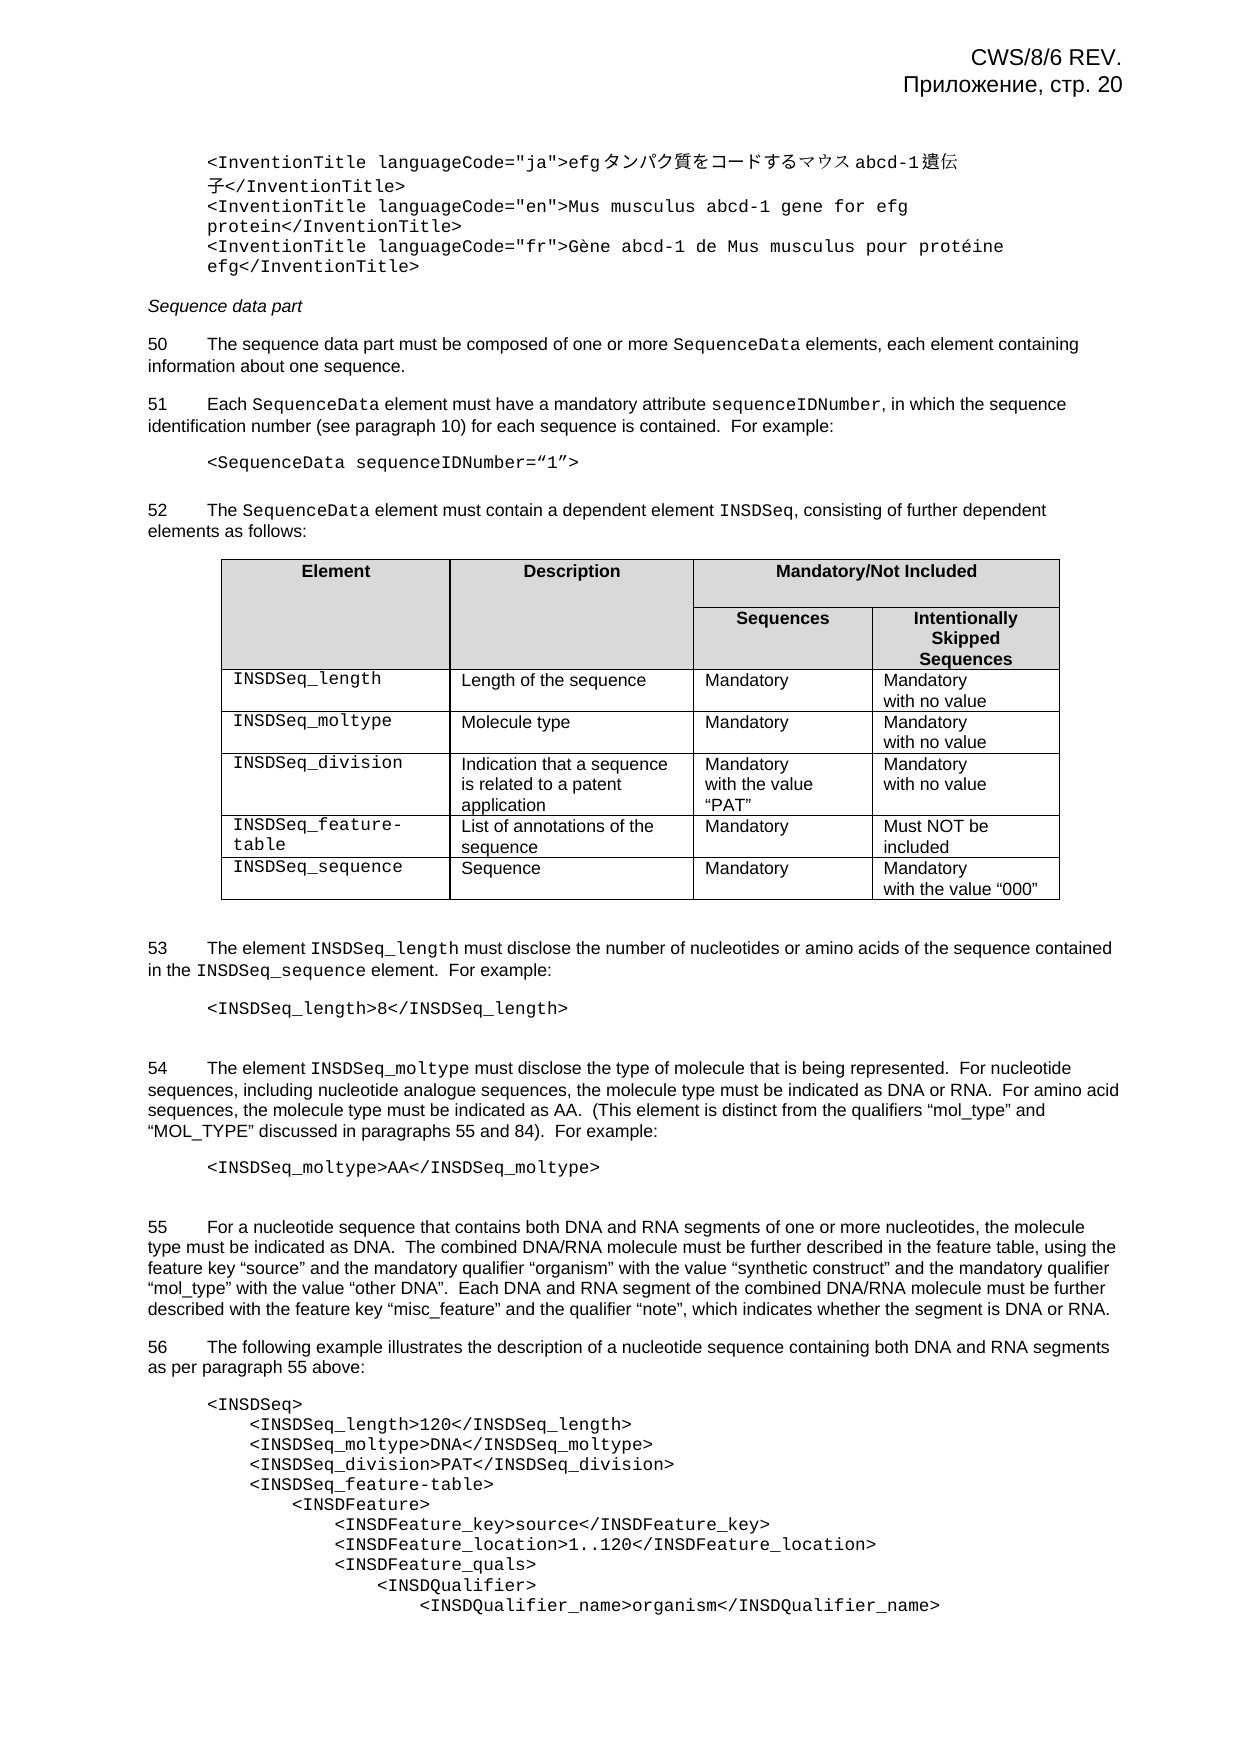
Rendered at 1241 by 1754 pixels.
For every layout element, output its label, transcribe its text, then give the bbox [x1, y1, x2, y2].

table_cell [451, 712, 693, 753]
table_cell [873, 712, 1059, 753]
list The SequenceData element must contain a dependent element INSDSeq, consisting of further dependent elements as follows: [148, 499, 1122, 542]
text <INSDFeature_location>1..120</INSDFeature_location> [207, 1536, 1122, 1556]
text <INSDFeature> [207, 1496, 1122, 1516]
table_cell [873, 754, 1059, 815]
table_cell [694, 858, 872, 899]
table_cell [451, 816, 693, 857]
text <INSDSeq_length>8</INSDSeq_length> [207, 999, 1122, 1019]
text <InventionTitle languageCode="en">Mus musculus abcd-1 gene for efg protein</InventionTitle> [207, 198, 1122, 238]
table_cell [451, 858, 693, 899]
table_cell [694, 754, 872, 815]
text <INSDFeature_key>source</INSDFeature_key> [207, 1516, 1122, 1536]
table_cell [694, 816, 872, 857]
text <INSDSeq_length>120</INSDSeq_length> [207, 1415, 1122, 1435]
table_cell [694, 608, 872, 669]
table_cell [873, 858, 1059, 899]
text <SequenceData sequenceIDNumber=“1”> [207, 454, 1122, 474]
text <INSDSeq> [207, 1395, 1122, 1415]
list The element INSDSeq_moltype must disclose the type of molecule that is being represented. For nucleotide sequences, including nucleotide analogue sequences, the molecule type must be indicated as DNA or RNA. For amino acid sequences, the molecule type must be indicated as AA. (This element is distinct from the qualifiers “mol_type” and “MOL_TYPE” discussed in paragraphs 55 and 84). For example: [148, 1058, 1122, 1141]
text <INSDSeq_feature-table> [207, 1476, 1122, 1496]
list Each SequenceData element must have a mandatory attribute sequenceIDNumber, in which the sequence identification number (see paragraph 10) for each sequence is contained. For example: [148, 394, 1122, 436]
text <INSDFeature_quals> [207, 1556, 1122, 1576]
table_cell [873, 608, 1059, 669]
text <INSDQualifier_name>organism</INSDQualifier_name> [207, 1596, 1122, 1616]
text <INSDSeq_moltype>DNA</INSDSeq_moltype> [207, 1435, 1122, 1456]
list For a nucleotide sequence that contains both DNA and RNA segments of one or more nucleotides, the molecule type must be indicated as DNA. The combined DNA/RNA molecule must be further described in the feature table, using the feature key “source” and the mandatory qualifier “organism” with the value “synthetic construct” and the mandatory qualifier “mol_type” with the value “other DNA”. Each DNA and RNA segment of the combined DNA/RNA molecule must be further described with the feature key “misc_feature” and the qualifier “note”, which indicates whether the segment is DNA or RNA. [148, 1217, 1122, 1319]
text <INSDSeq_moltype>AA</INSDSeq_moltype> [207, 1159, 1122, 1179]
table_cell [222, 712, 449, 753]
list The element INSDSeq_length must disclose the number of nucleotides or amino acids of the sequence contained in the INSDSeq_sequence element. For example: [148, 938, 1122, 982]
text <InventionTitle languageCode="ja">efgタンパク質をコードするマウスabcd-1遺伝子</InventionTitle> [207, 148, 1122, 198]
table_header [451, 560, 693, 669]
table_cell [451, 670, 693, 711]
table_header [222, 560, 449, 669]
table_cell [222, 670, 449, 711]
list The following example illustrates the description of a nucleotide sequence containing both DNA and RNA segments as per paragraph 55 above: [148, 1337, 1122, 1377]
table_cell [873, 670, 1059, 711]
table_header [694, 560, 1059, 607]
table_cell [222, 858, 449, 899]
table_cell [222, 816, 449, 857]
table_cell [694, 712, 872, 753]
list The sequence data part must be composed of one or more SequenceData elements, each element containing information about one sequence. [148, 334, 1122, 376]
subtitle Sequence data part [148, 296, 1122, 316]
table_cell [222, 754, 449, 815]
text <INSDSeq_division>PAT</INSDSeq_division> [207, 1456, 1122, 1476]
text <INSDQualifier> [207, 1576, 1122, 1596]
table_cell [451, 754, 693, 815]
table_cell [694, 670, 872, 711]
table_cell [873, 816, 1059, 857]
text <InventionTitle languageCode="fr">Gène abcd-1 de Mus musculus pour protéine efg</InventionTitle> [207, 238, 1122, 278]
